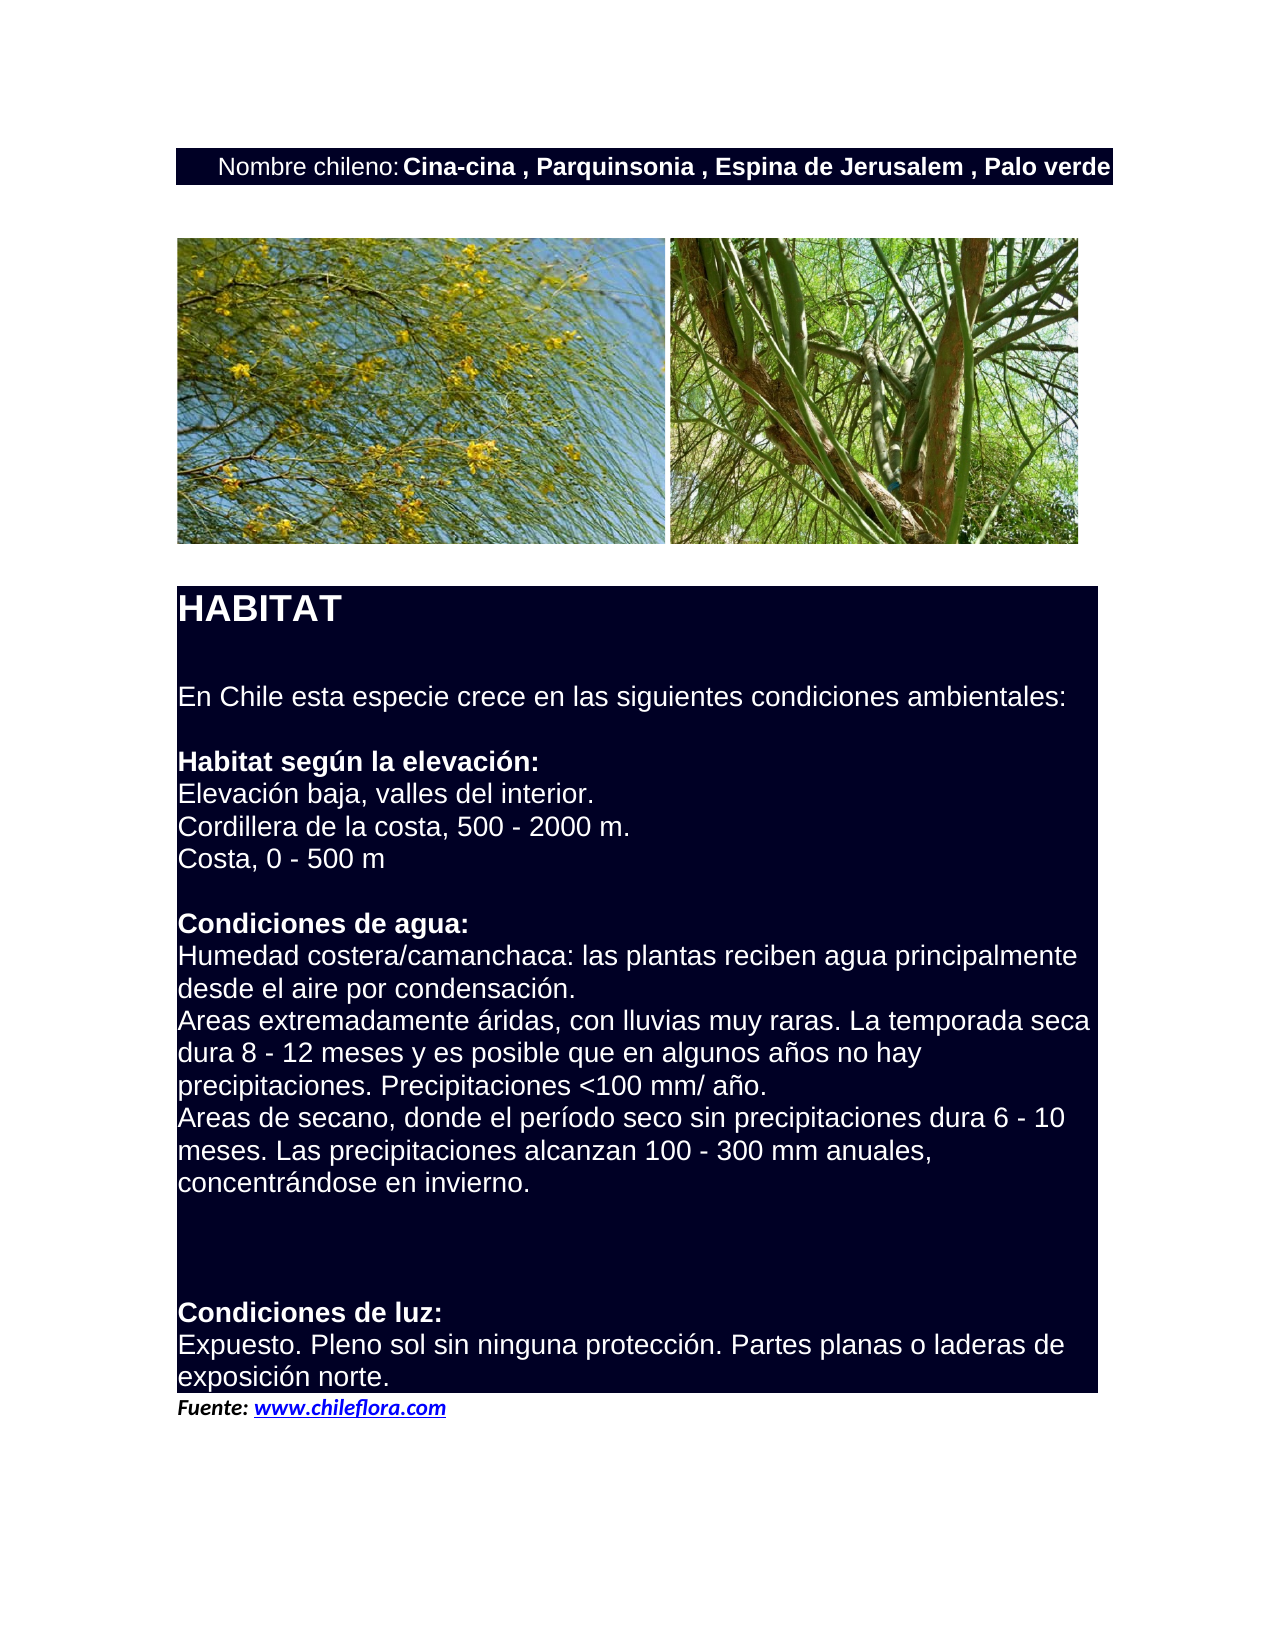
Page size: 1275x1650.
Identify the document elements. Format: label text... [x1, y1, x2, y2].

text Elevación baja, valles del interior. Cordillera de la costa, 500 - 2000 m. Costa, 0 - 500 m [177, 777, 1098, 874]
text Fuente: www.chileflora.com [177, 1393, 1098, 1421]
text Expuesto. Pleno sol sin ninguna protección. Partes planas o laderas de exposición norte. [177, 1328, 1098, 1393]
picture [670, 238, 1079, 544]
text En Chile esta especie crece en las siguientes condiciones ambientales: [177, 680, 1098, 712]
text Condiciones de agua: [177, 907, 1098, 939]
text Humedad costera/camanchaca: las plantas reciben agua principalmente desde el aire por condensación. Areas extremadamente áridas, con lluvias muy raras. La temporada seca dura 8 - 12 meses y es posible que en algunos años no hay precipitaciones. Precipitaciones <100 mm/ año. Areas de secano, donde el período seco sin precipitaciones dura 6 - 10 meses. Las precipitaciones alcanzan 100 - 300 mm anuales, concentrándose en invierno. [177, 939, 1098, 1198]
table_cell Nombre chileno: [176, 148, 401, 185]
table_cell Cina-cina , Parquinsonia , Espina de Jerusalem , Palo verde [401, 148, 1113, 185]
text Condiciones de luz: [177, 1296, 1098, 1328]
subtitle HABITAT [177, 586, 1098, 629]
text Habitat según la elevación: [177, 745, 1098, 777]
picture [177, 238, 666, 544]
